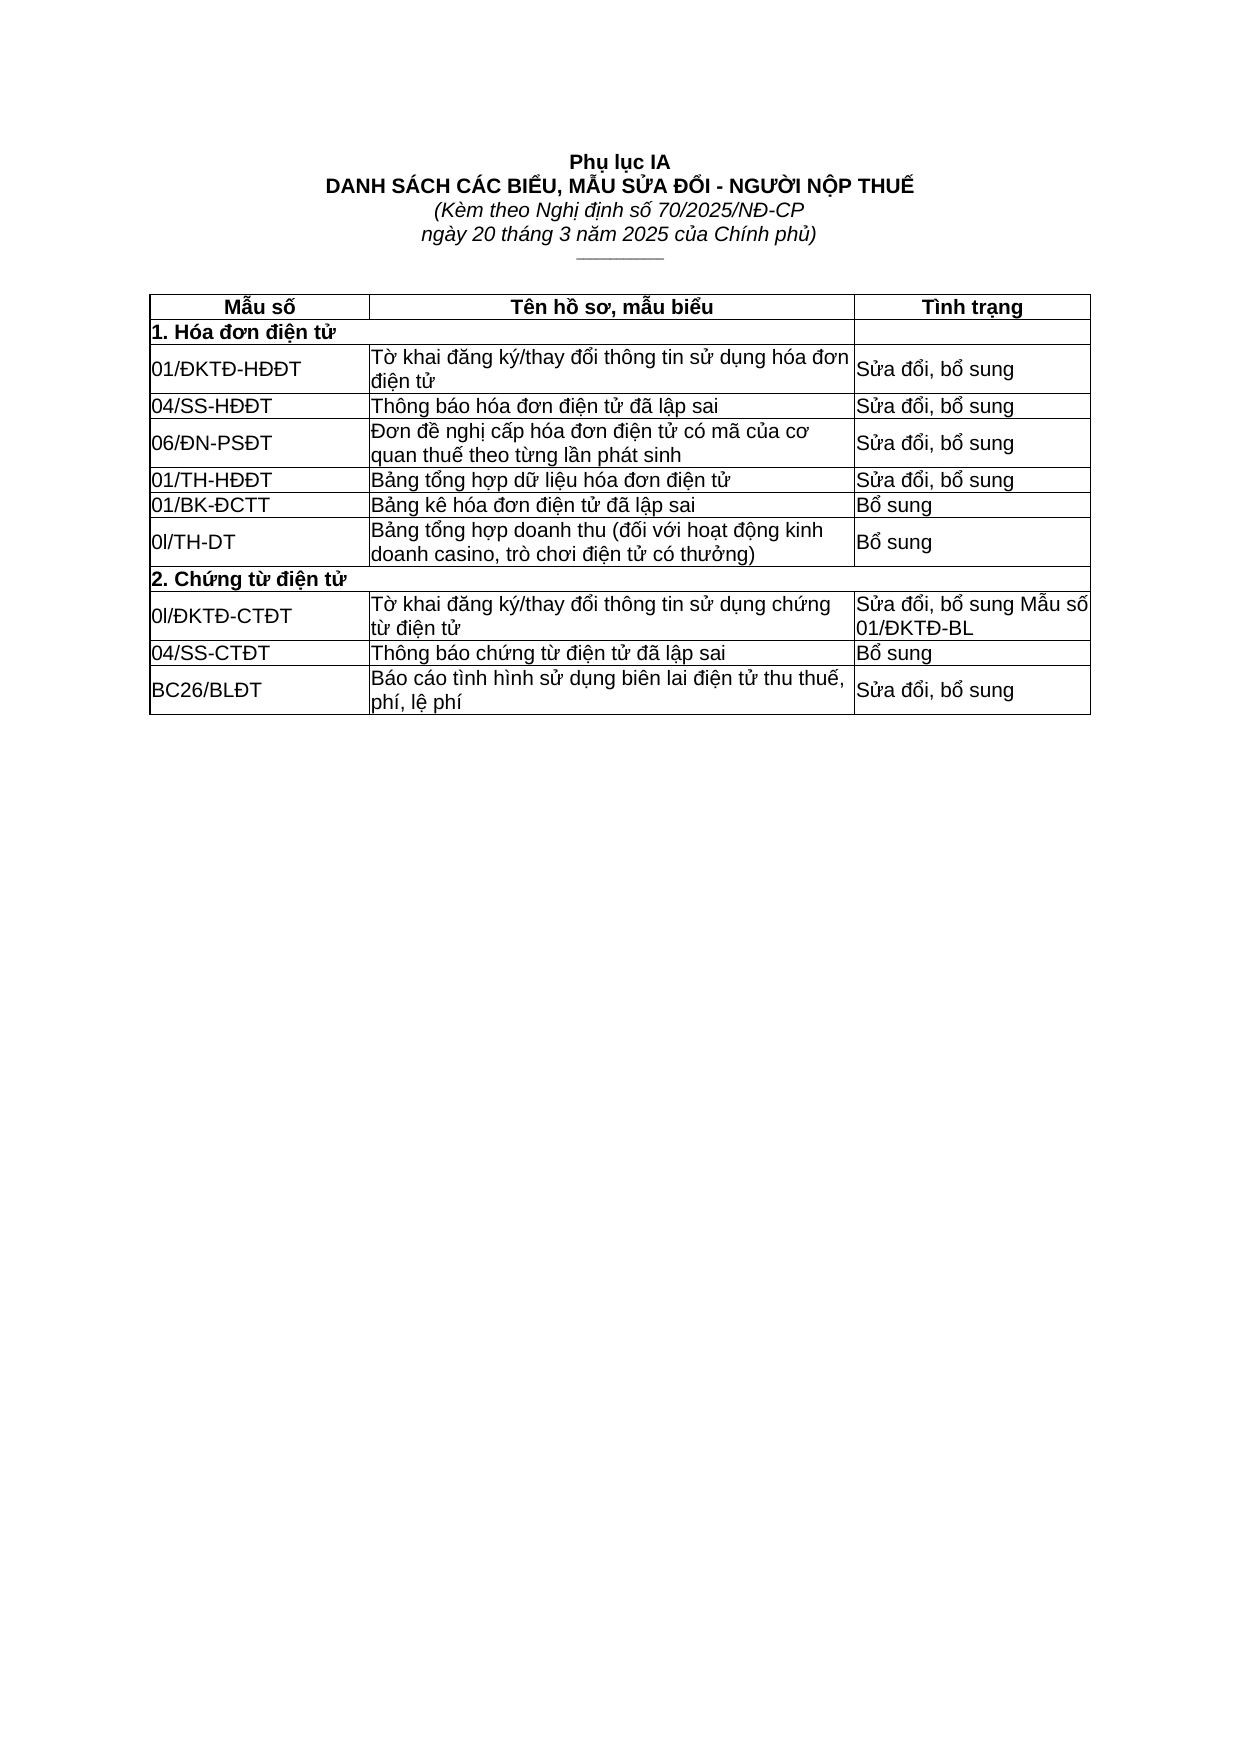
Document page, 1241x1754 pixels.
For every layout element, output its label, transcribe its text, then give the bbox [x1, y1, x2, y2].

table_header Tình trạng [855, 295, 1090, 319]
table_cell Bổ sung [855, 493, 1090, 517]
table_cell BC26/BLĐT [151, 666, 369, 713]
table_cell 06/ĐN-PSĐT [151, 419, 369, 467]
table_cell Sửa đổi, bổ sung [855, 345, 1090, 393]
table_cell Báo cáo tình hình sử dụng biên lai điện tử thu thuế, phí, lệ phí [370, 666, 854, 713]
table_cell Sửa đổi, bổ sung Mẫu số 01/ĐKTĐ-BL [855, 592, 1090, 639]
table_cell Thông báo hóa đơn điện tử đã lập sai [370, 394, 854, 418]
table_cell 1. Hóa đơn điện tử [151, 320, 854, 344]
table_cell Bảng tổng hợp doanh thu (đối với hoạt động kinh doanh casino, trò chơi điện tử có thưởng) [370, 518, 854, 566]
table_header Mẫu số [151, 295, 369, 319]
table_header Tên hồ sơ, mẫu biểu [370, 295, 854, 319]
table_cell Tờ khai đăng ký/thay đổi thông tin sử dụng chứng từ điện tử [370, 592, 854, 639]
table_cell Sửa đổi, bổ sung [855, 419, 1090, 467]
table_cell Bổ sung [855, 518, 1090, 566]
table_cell 2. Chứng từ điện tử [151, 567, 1090, 591]
table_cell 04/SS-HĐĐT [151, 394, 369, 418]
text DANH SÁCH CÁC BIỂU, MẪU SỬA ĐỔI - NGƯỜI NỘP THUẾ [150, 174, 1090, 198]
table_cell Bảng kê hóa đơn điện tử đã lập sai [370, 493, 854, 517]
table_cell 01/ĐKTĐ-HĐĐT [151, 345, 369, 393]
text _____________ [150, 246, 1090, 270]
text (Kèm theo Nghị định số 70/2025/NĐ-CP ngày 20 tháng 3 năm 2025 của Chính phủ) [150, 198, 1090, 246]
table_cell [855, 320, 1090, 344]
table_cell Sửa đổi, bổ sung [855, 394, 1090, 418]
table_cell 01/BK-ĐCTT [151, 493, 369, 517]
table_cell 04/SS-CTĐT [151, 641, 369, 664]
table_cell 0l/TH-DT [151, 518, 369, 566]
table_cell Sửa đổi, bổ sung [855, 468, 1090, 492]
text Phụ lục IA [150, 150, 1090, 174]
table_cell 0l/ĐKTĐ-CTĐT [151, 592, 369, 639]
table_cell Đơn đề nghị cấp hóa đơn điện tử có mã của cơ quan thuế theo từng lần phát sinh [370, 419, 854, 467]
table_cell 01/TH-HĐĐT [151, 468, 369, 492]
table_cell Sửa đổi, bổ sung [855, 666, 1090, 713]
table_cell Bảng tổng hợp dữ liệu hóa đơn điện tử [370, 468, 854, 492]
table_cell Bổ sung [855, 641, 1090, 664]
table_cell Tờ khai đăng ký/thay đổi thông tin sử dụng hóa đơn điện tử [370, 345, 854, 393]
table_cell Thông báo chứng từ điện tử đã lập sai [370, 641, 854, 664]
